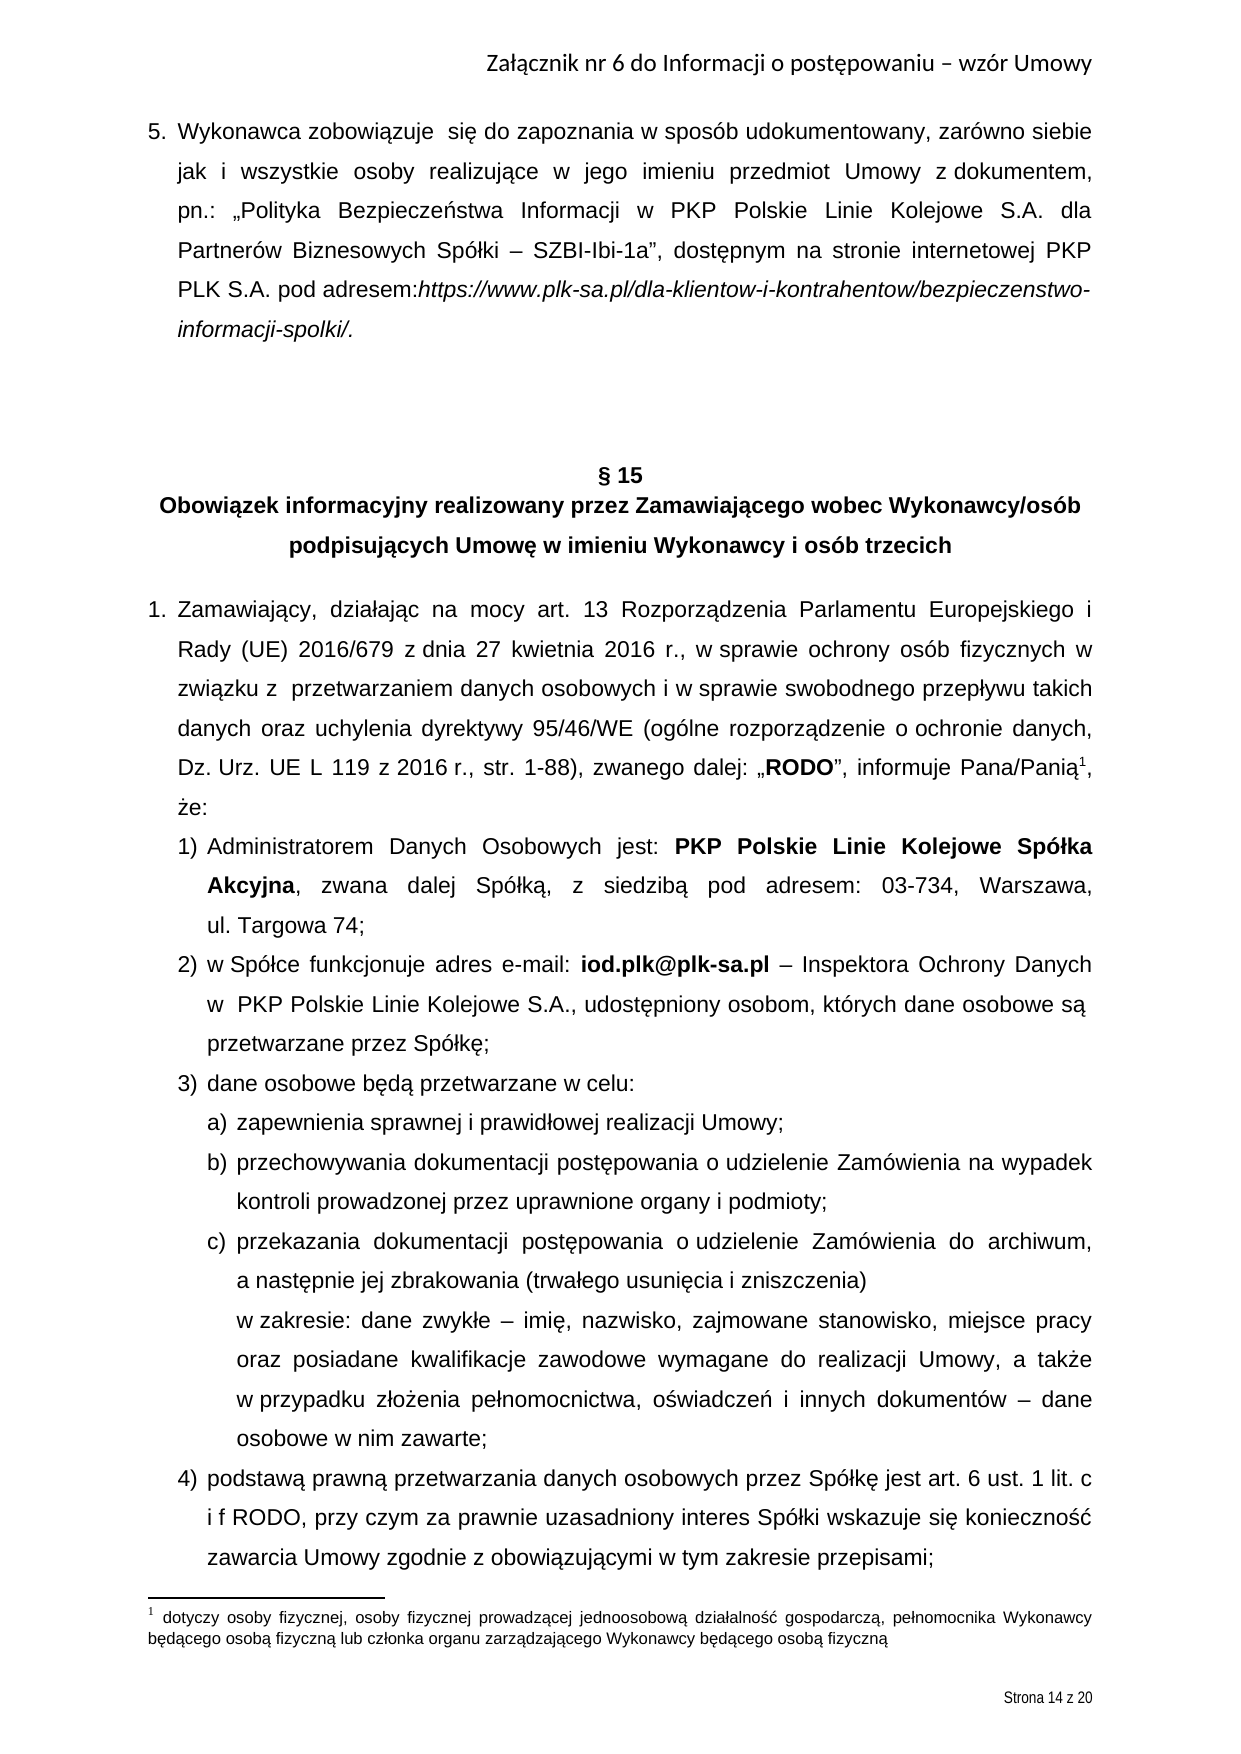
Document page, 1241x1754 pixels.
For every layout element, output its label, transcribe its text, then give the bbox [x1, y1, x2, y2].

list przechowywania dokumentacji postępowania o udzielenie Zamówienia na wypadek kontroli prowadzonej przez uprawnione organy i podmioty; [207, 1149, 1092, 1214]
list dane osobowe będą przetwarzane w celu: [177, 1070, 1092, 1096]
list podstawą prawną przetwarzania danych osobowych przez Spółkę jest art. 6 ust. 1 lit. c i f RODO, przy czym za prawnie uzasadniony interes Spółki wskazuje się konieczność zawarcia Umowy zgodnie z obowiązującymi w tym zakresie przepisami; [177, 1464, 1092, 1570]
list Zamawiający, działając na mocy art. 13 Rozporządzenia Parlamentu Europejskiego i Rady (UE) 2016/679 z dnia 27 kwietnia 2016 r., w sprawie ochrony osób fizycznych w związku z przetwarzaniem danych osobowych i w sprawie swobodnego przepływu takich danych oraz uchylenia dyrektywy 95/46/WE (ogólne rozporządzenie o ochronie danych, Dz. Urz. UE L 119 z 2016 r., str. 1-88), zwanego dalej: „RODO”, informuje Pana/Panią, że: [148, 596, 1092, 820]
list Administratorem Danych Osobowych jest: PKP Polskie Linie Kolejowe Spółka Akcyjna, zwana dalej Spółką, z siedzibą pod adresem: 03-734, Warszawa, ul. Targowa 74; [177, 833, 1092, 938]
list zapewnienia sprawnej i prawidłowej realizacji Umowy; [207, 1109, 1092, 1136]
list w Spółce funkcjonuje adres e-mail: iod.plk@plk-sa.pl – Inspektora Ochrony Danych w PKP Polskie Linie Kolejowe S.A., udostępniony osobom, których dane osobowe są przetwarzane przez Spółkę; [177, 951, 1092, 1057]
list przekazania dokumentacji postępowania o udzielenie Zamówienia do archiwum, a następnie jej zbrakowania (trwałego usunięcia i zniszczenia) [207, 1228, 1092, 1293]
list Wykonawca zobowiązuje się do zapoznania w sposób udokumentowany, zarówno siebie jak i wszystkie osoby realizujące w jego imieniu przedmiot Umowy z dokumentem, pn.: „Polityka Bezpieczeństwa Informacji w PKP Polskie Linie Kolejowe S.A. dla Partnerów Biznesowych Spółki – SZBI-Ibi-1a”, dostępnym na stronie internetowej PKP PLK S.A. pod adresem:https://www.plk-sa.pl/dla-klientow-i-kontrahentow/bezpieczenstwo-informacji-spolki/. [148, 118, 1092, 342]
text Obowiązek informacyjny realizowany przez Zamawiającego wobec Wykonawcy/osób podpisujących Umowę w imieniu Wykonawcy i osób trzecich [148, 492, 1092, 558]
text § 15 [148, 462, 1092, 488]
text w zakresie: dane zwykłe – imię, nazwisko, zajmowane stanowisko, miejsce pracy oraz posiadane kwalifikacje zawodowe wymagane do realizacji Umowy, a także w przypadku złożenia pełnomocnictwa, oświadczeń i innych dokumentów – dane osobowe w nim zawarte; [236, 1307, 1092, 1451]
